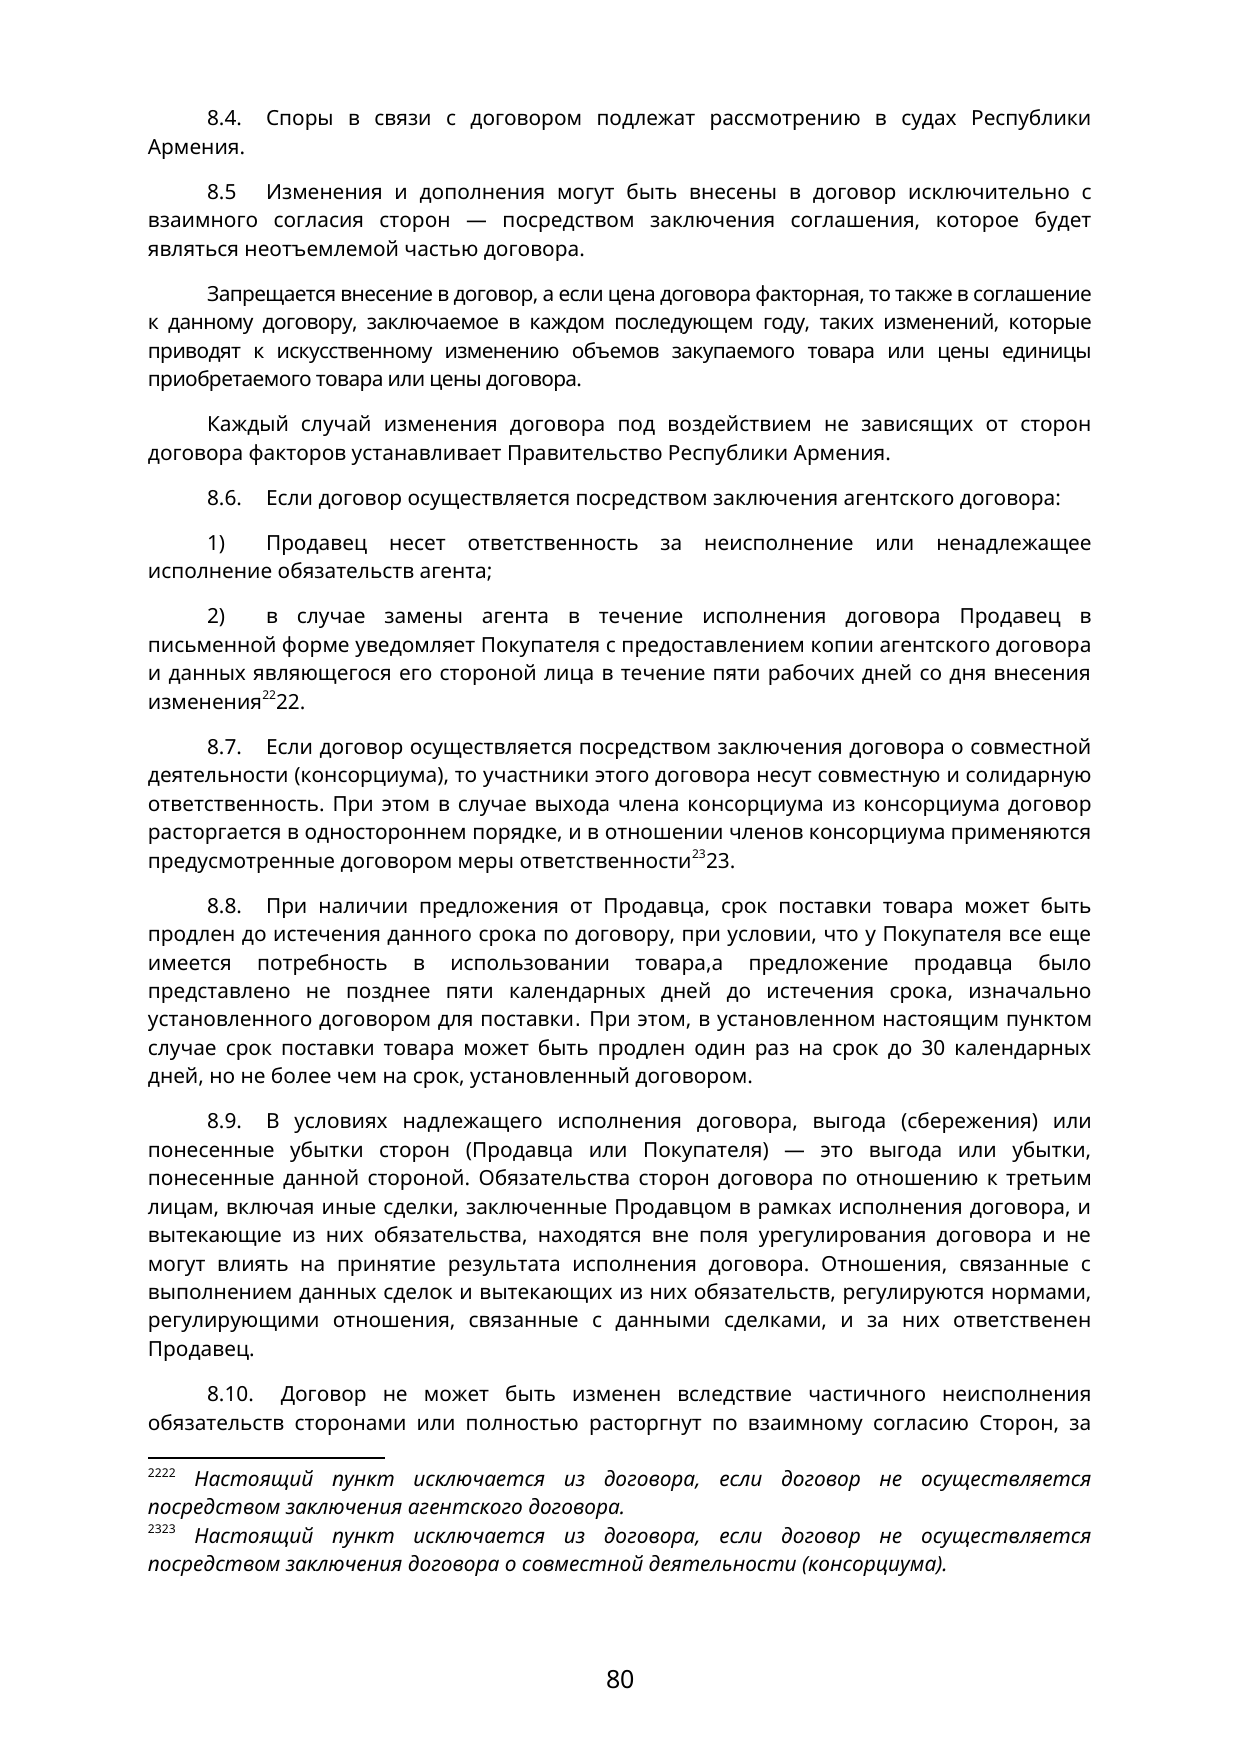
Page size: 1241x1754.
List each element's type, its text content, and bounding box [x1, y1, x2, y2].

text Каждый случай изменения договора под воздействием не зависящих от сторон договора факторов устанавливает Правительство Республики Армения. [148, 409, 1092, 466]
text 8.9. В условиях надлежащего исполнения договора, выгода (сбережения) или понесенные убытки сторон (Продавца или Покупателя) — это выгода или убытки, понесенные данной стороной. Обязательства сторон договора по отношению к третьим лицам, включая иные сделки, заключенные Продавцом в рамках исполнения договора, и вытекающие из них обязательства, находятся вне поля урегулирования договора и не могут влиять на принятие результата исполнения договора. Отношения, связанные с выполнением данных сделок и вытекающих из них обязательств, регулируются нормами, регулирующими отношения, связанные с данными сделками, и за них ответственен Продавец. [148, 1107, 1092, 1362]
text 8.5 Изменения и дополнения могут быть внесены в договор исключительно с взаимного согласия сторон — посредством заключения соглашения, которое будет являться неотъемлемой частью договора. [148, 177, 1092, 262]
text 1) Продавец несет ответственность за неисполнение или ненадлежащее исполнение обязательств агента; [148, 528, 1092, 585]
text 8.7. Если договор осуществляется посредством заключения договора о совместной деятельности (консорциума), то участники этого договора несут совместную и солидарную ответственность. При этом в случае выхода члена консорциума из консорциума договор расторгается в одностороннем порядке, и в отношении членов консорциума применяются предусмотренные договором меры ответственности23. [148, 732, 1092, 874]
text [148, 1379, 1092, 1436]
text Запрещается внесение в договор, а если цена договора факторная, то также в соглашение к данному договору, заключаемое в каждом последующем году, таких изменений, которые приводят к искусственному изменению объемов закупаемого товара или цены единицы приобретаемого товара или цены договора. [148, 279, 1092, 393]
text 8.4. Споры в связи с договором подлежат рассмотрению в судах Республики Армения. [148, 103, 1092, 160]
text 8.8. При наличии предложения от Продавца, срок поставки товара может быть продлен до истечения данного срока по договору, при условии, что у Покупателя все еще имеется потребность в использовании товара,а предложение продавца было представлено не позднее пяти календарных дней до истечения срока, изначально установленного договором для поставки. При этом, в установленном настоящим пунктом случае срок поставки товара может быть продлен один раз на срок до 30 календарных дней, но не более чем на срок, установленный договором. [148, 891, 1092, 1090]
text 2) в случае замены агента в течение исполнения договора Продавец в письменной форме уведомляет Покупателя с предоставлением копии агентского договора и данных являющегося его стороной лица в течение пяти рабочих дней со дня внесения изменения22. [148, 602, 1092, 715]
text 8.6. Если договор осуществляется посредством заключения агентского договора: [148, 483, 1092, 511]
